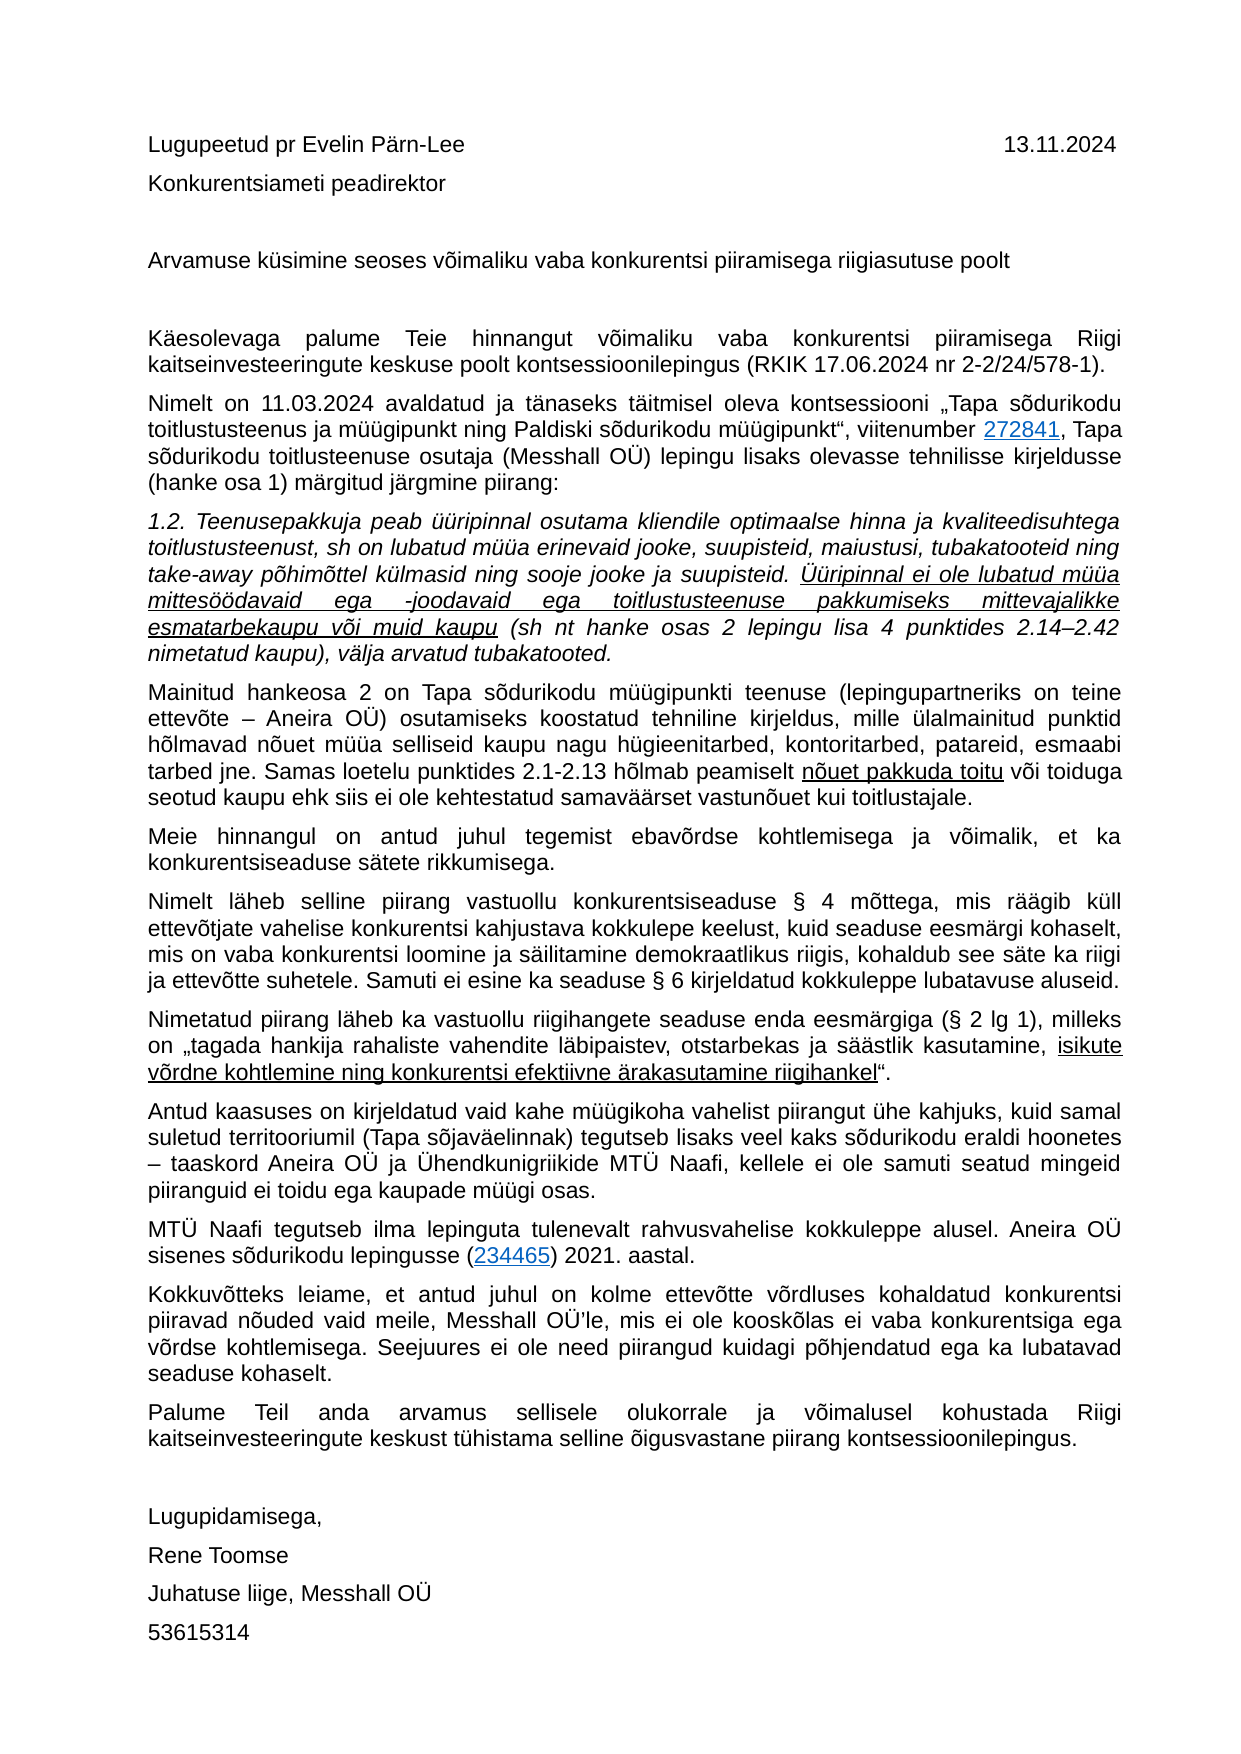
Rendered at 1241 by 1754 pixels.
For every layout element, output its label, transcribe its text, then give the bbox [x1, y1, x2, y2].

text 53615314 [148, 1619, 1122, 1646]
text Arvamuse küsimine seoses võimaliku vaba konkurentsi piiramisega riigiasutuse poolt [148, 247, 1122, 273]
text Nimelt läheb selline piirang vastuollu konkurentsiseaduse § 4 mõttega, mis räägib küll ettevõtjate vahelise konkurentsi kahjustava kokkulepe keelust, kuid seaduse eesmärgi kohaselt, mis on vaba konkurentsi loomine ja säilitamine demokraatlikus riigis, kohaldub see säte ka riigi ja ettevõtte suhetele. Samuti ei esine ka seaduse § 6 kirjeldatud kokkuleppe lubatavuse aluseid. [148, 888, 1122, 993]
text Juhatuse liige, Messhall OÜ [148, 1580, 1122, 1607]
text Kokkuvõtteks leiame, et antud juhul on kolme ettevõtte võrdluses kohaldatud konkurentsi piiravad nõuded vaid meile, Messhall OÜ’le, mis ei ole kooskõlas ei vaba konkurentsiga ega võrdse kohtlemisega. Seejuures ei ole need piirangud kuidagi põhjendatud ega ka lubatavad seaduse kohaselt. [148, 1281, 1122, 1386]
text Palume Teil anda arvamus sellisele olukorrale ja võimalusel kohustada Riigi kaitseinvesteeringute keskust tühistama selline õigusvastane piirang kontsessioonilepingus. [148, 1399, 1122, 1451]
text Lugupidamisega, [148, 1503, 1122, 1529]
text Mainitud hankeosa 2 on Tapa sõdurikodu müügipunkti teenuse (lepingupartneriks on teine ettevõte – Aneira OÜ) osutamiseks koostatud tehniline kirjeldus, mille ülalmainitud punktid hõlmavad nõuet müüa selliseid kaupu nagu hügieenitarbed, kontoritarbed, patareid, esmaabi tarbed jne. Samas loetelu punktides 2.1-2.13 hõlmab peamiselt nõuet pakkuda toitu või toiduga seotud kaupu ehk siis ei ole kehtestatud samaväärset vastunõuet kui toitlustajale. [148, 679, 1122, 810]
text Lugupeetud pr Evelin Pärn-Lee 13.11.2024 [148, 131, 1122, 157]
text 1.2. Teenusepakkuja peab üüripinnal osutama kliendile optimaalse hinna ja kvaliteedisuhtega toitlustusteenust, sh on lubatud müüa erinevaid jooke, suupisteid, maiustusi, tubakatooteid ning take-away põhimõttel külmasid ning sooje jooke ja suupisteid. Üüripinnal ei ole lubatud müüa mittesöödavaid ega -joodavaid ega toitlustusteenuse pakkumiseks mittevajalikke esmatarbekaupu või muid kaupu (sh nt hanke osas 2 lepingu lisa 4 punktides 2.14–2.42 nimetatud kaupu), välja arvatud tubakatooted. [148, 508, 1122, 666]
text Rene Toomse [148, 1542, 1122, 1568]
text Meie hinnangul on antud juhul tegemist ebavõrdse kohtlemisega ja võimalik, et ka konkurentsiseaduse sätete rikkumisega. [148, 823, 1122, 876]
text Konkurentsiameti peadirektor [148, 169, 1122, 196]
text Antud kaasuses on kirjeldatud vaid kahe müügikoha vahelist piirangut ühe kahjuks, kuid samal suletud territooriumil (Tapa sõjaväelinnak) tegutseb lisaks veel kaks sõdurikodu eraldi hoonetes – taaskord Aneira OÜ ja Ühendkunigriikide MTÜ Naafi, kellele ei ole samuti seatud mingeid piiranguid ei toidu ega kaupade müügi osas. [148, 1098, 1122, 1203]
text MTÜ Naafi tegutseb ilma lepinguta tulenevalt rahvusvahelise kokkuleppe alusel. Aneira OÜ sisenes sõdurikodu lepingusse (234465) 2021. aastal. [148, 1216, 1122, 1268]
text Nimelt on 11.03.2024 avaldatud ja tänaseks täitmisel oleva kontsessiooni „Tapa sõdurikodu toitlustusteenus ja müügipunkt ning Paldiski sõdurikodu müügipunkt“, viitenumber 272841, Tapa sõdurikodu toitlusteenuse osutaja (Messhall OÜ) lepingu lisaks olevasse tehnilisse kirjeldusse (hanke osa 1) märgitud järgmine piirang: [148, 390, 1122, 496]
text Nimetatud piirang läheb ka vastuollu riigihangete seaduse enda eesmärgiga (§ 2 lg 1), milleks on „tagada hankija rahaliste vahendite läbipaistev, otstarbekas ja säästlik kasutamine, isikute võrdne kohtlemine ning konkurentsi efektiivne ärakasutamine riigihankel“. [148, 1006, 1122, 1085]
text Käesolevaga palume Teie hinnangut võimaliku vaba konkurentsi piiramisega Riigi kaitseinvesteeringute keskuse poolt kontsessioonilepingus (RKIK 17.06.2024 nr 2-2/24/578-1). [148, 325, 1122, 378]
